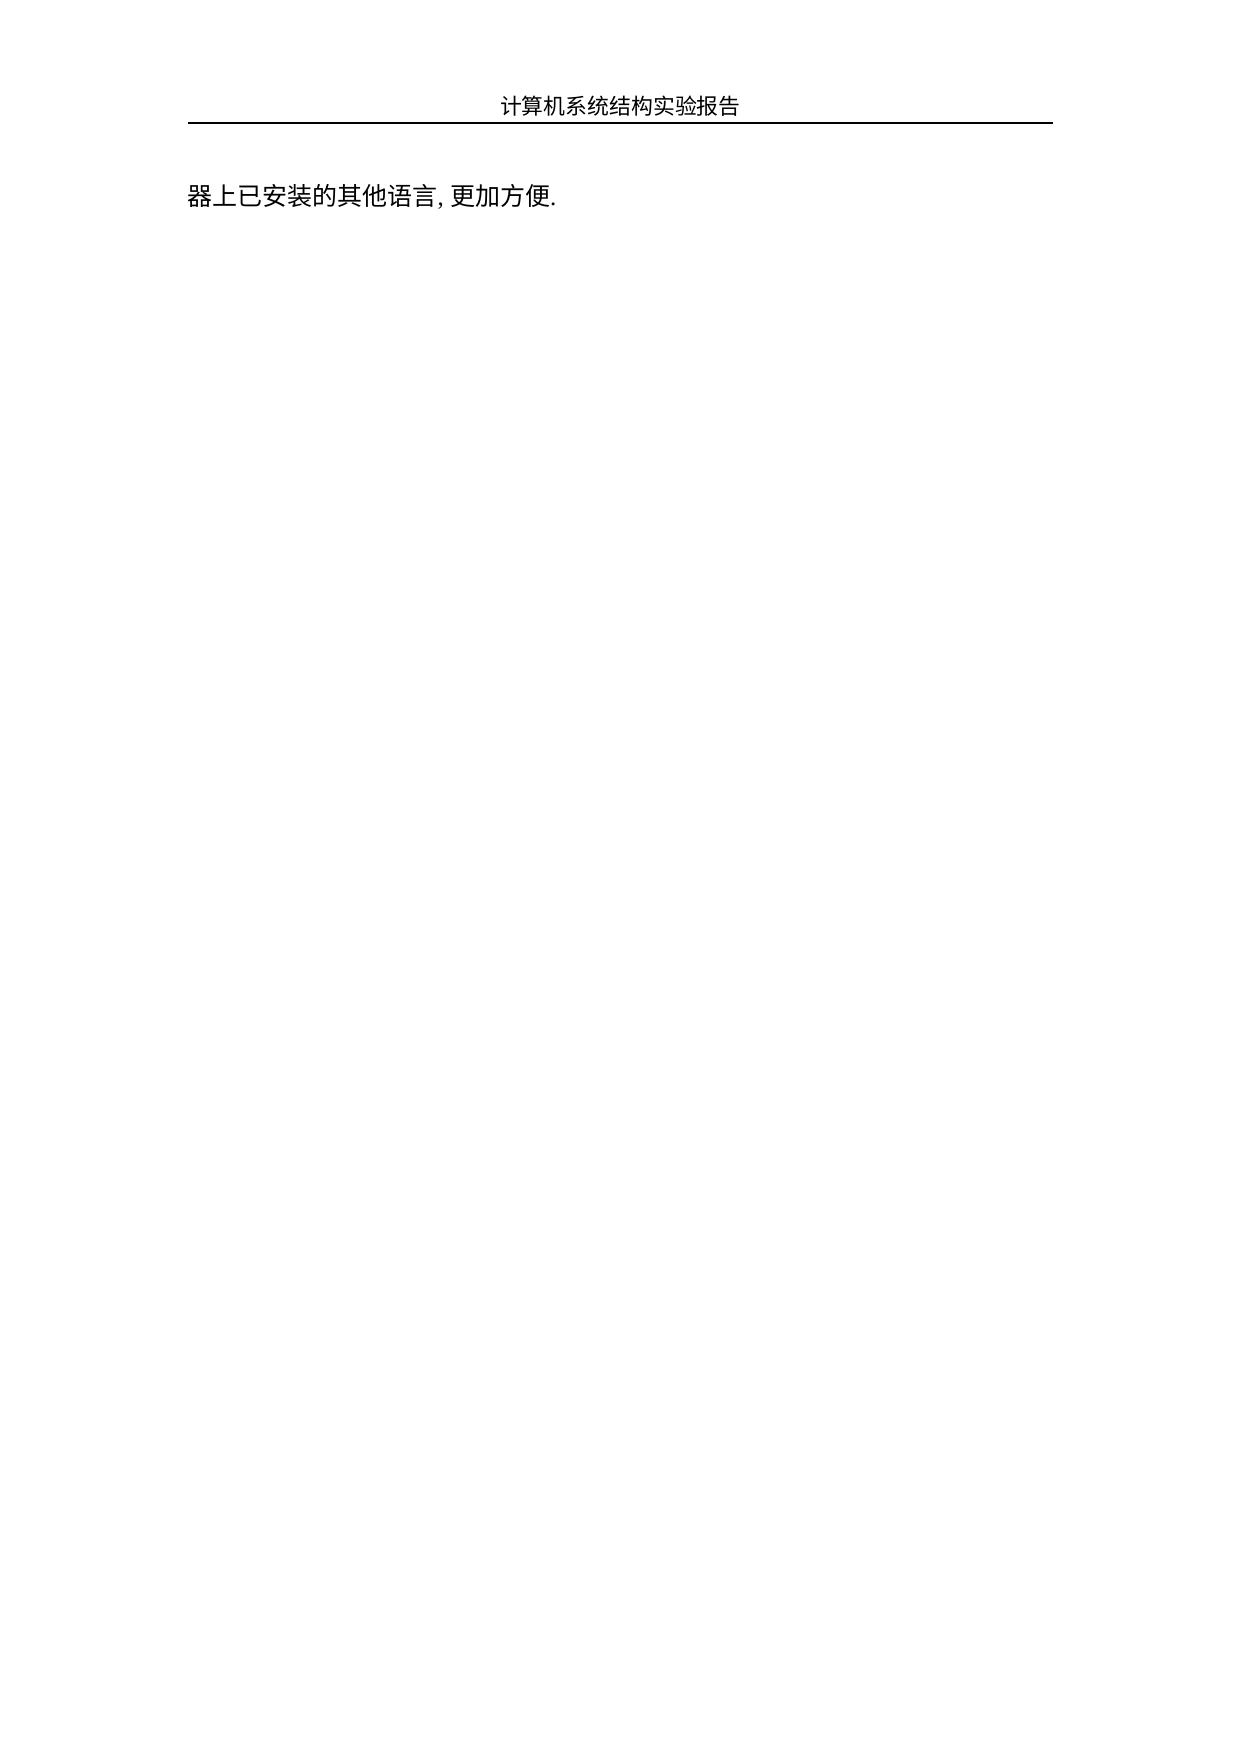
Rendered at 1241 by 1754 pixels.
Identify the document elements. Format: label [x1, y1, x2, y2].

text [187, 162, 1053, 227]
